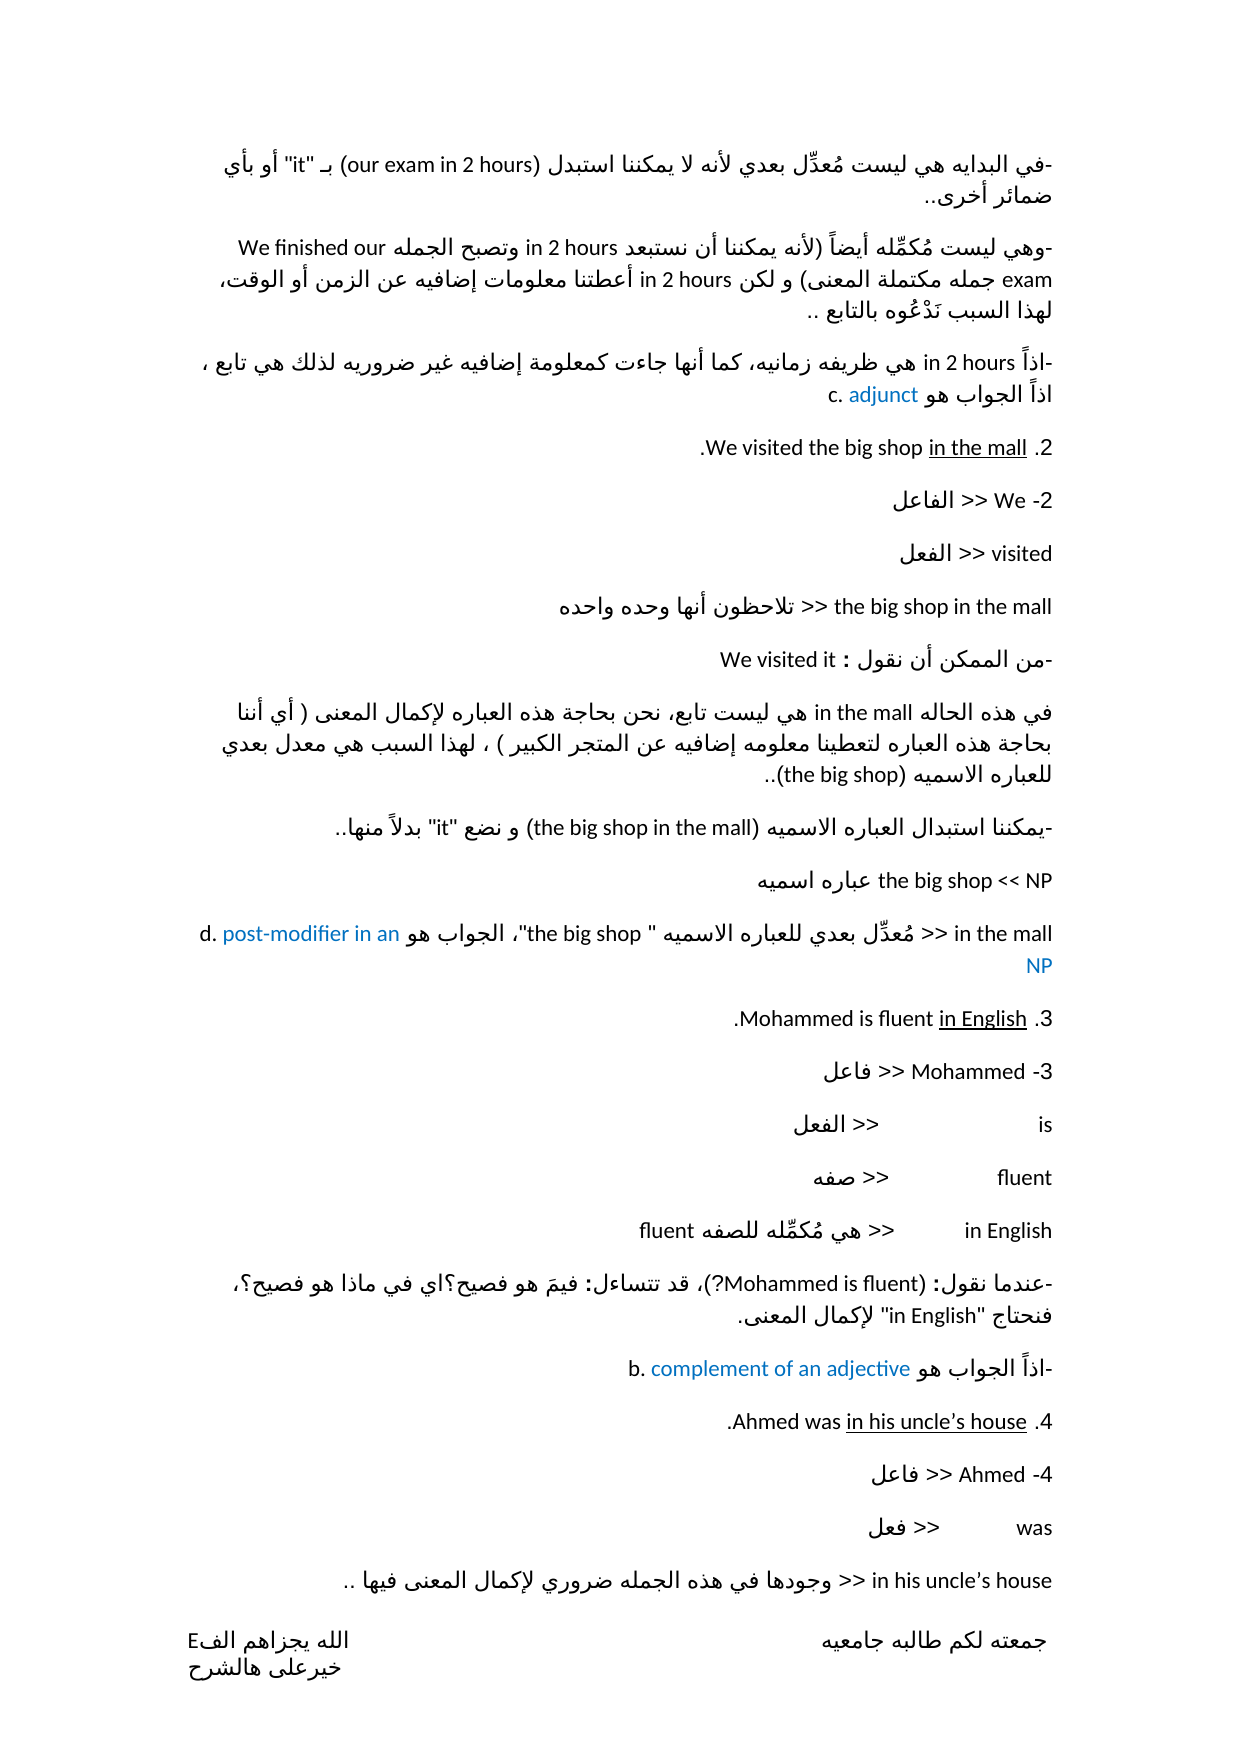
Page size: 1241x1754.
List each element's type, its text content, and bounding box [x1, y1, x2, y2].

text -اذاً الجواب هو b. complement of an adjective [187, 1354, 1053, 1382]
text -من الممكن أن نقول : We visited it [187, 645, 1053, 673]
text in English << هي مُكمِّله للصفه fluent [187, 1216, 1053, 1244]
text fluent << صفه [187, 1163, 1053, 1191]
text the big shop in the mall << تلاحظون أنها وحده واحده [187, 592, 1053, 620]
text -يمكننا استبدال العباره الاسميه (the big shop in the mall) و نضع "it" بدلاً منها.. [187, 813, 1053, 841]
text 3. Mohammed is fluent in English. [187, 1004, 1053, 1032]
text في هذه الحاله in the mall هي ليست تابع، نحن بحاجة هذه العباره لإكمال المعنى ( أي أننا بحاجة هذه العباره لتعطينا معلومه إضافيه عن المتجر الكبير ) ، لهذا السبب هي معدل بعدي للعباره الاسميه (the big shop).. [187, 698, 1053, 788]
text 4. Ahmed was in his uncle’s house. [187, 1407, 1053, 1435]
text in the mall << مُعدِّل بعدي للعباره الاسميه " the big shop"، الجواب هو d. post-modifier in an NP [187, 919, 1053, 979]
text 2. We visited the big shop in the mall. [187, 433, 1053, 461]
text the big shop << NP عباره اسميه [187, 866, 1053, 894]
text -اذاً in 2 hours هي ظريفه زمانيه، كما أنها جاءت كمعلومة إضافيه غير ضروريه لذلك هي تابع ، اذاً الجواب هو c. adjunct [187, 348, 1053, 408]
text is << الفعل [187, 1110, 1053, 1138]
text -عندما نقول: (Mohammed is fluent?)، قد تتساءل: فيمَ هو فصيح؟اي في ماذا هو فصيح؟، فنحتاج "in English" لإكمال المعنى. [187, 1269, 1053, 1329]
text 3- Mohammed << فاعل [187, 1057, 1053, 1085]
text -وهي ليست مُكمِّله أيضاً (لأنه يمكننا أن نستبعد in 2 hours وتصبح الجمله We finished our exam جمله مكتملة المعنى) و لكن in 2 hours أعطتنا معلومات إضافيه عن الزمن أو الوقت، لهذا السبب نَدْعُوه بالتابع .. [187, 233, 1053, 323]
text -في البدايه هي ليست مُعدِّل بعدي لأنه لا يمكننا استبدل (our exam in 2 hours) بـ "it" أو بأي ضمائر أخرى.. [187, 150, 1053, 208]
text 2- We << الفاعل [187, 486, 1053, 514]
text in his uncle’s house << وجودها في هذه الجمله ضروري لإكمال المعنى فيها .. [187, 1566, 1053, 1594]
text visited << الفعل [187, 539, 1053, 567]
text was << فعل [187, 1513, 1053, 1541]
text 4- Ahmed << فاعل [187, 1460, 1053, 1488]
